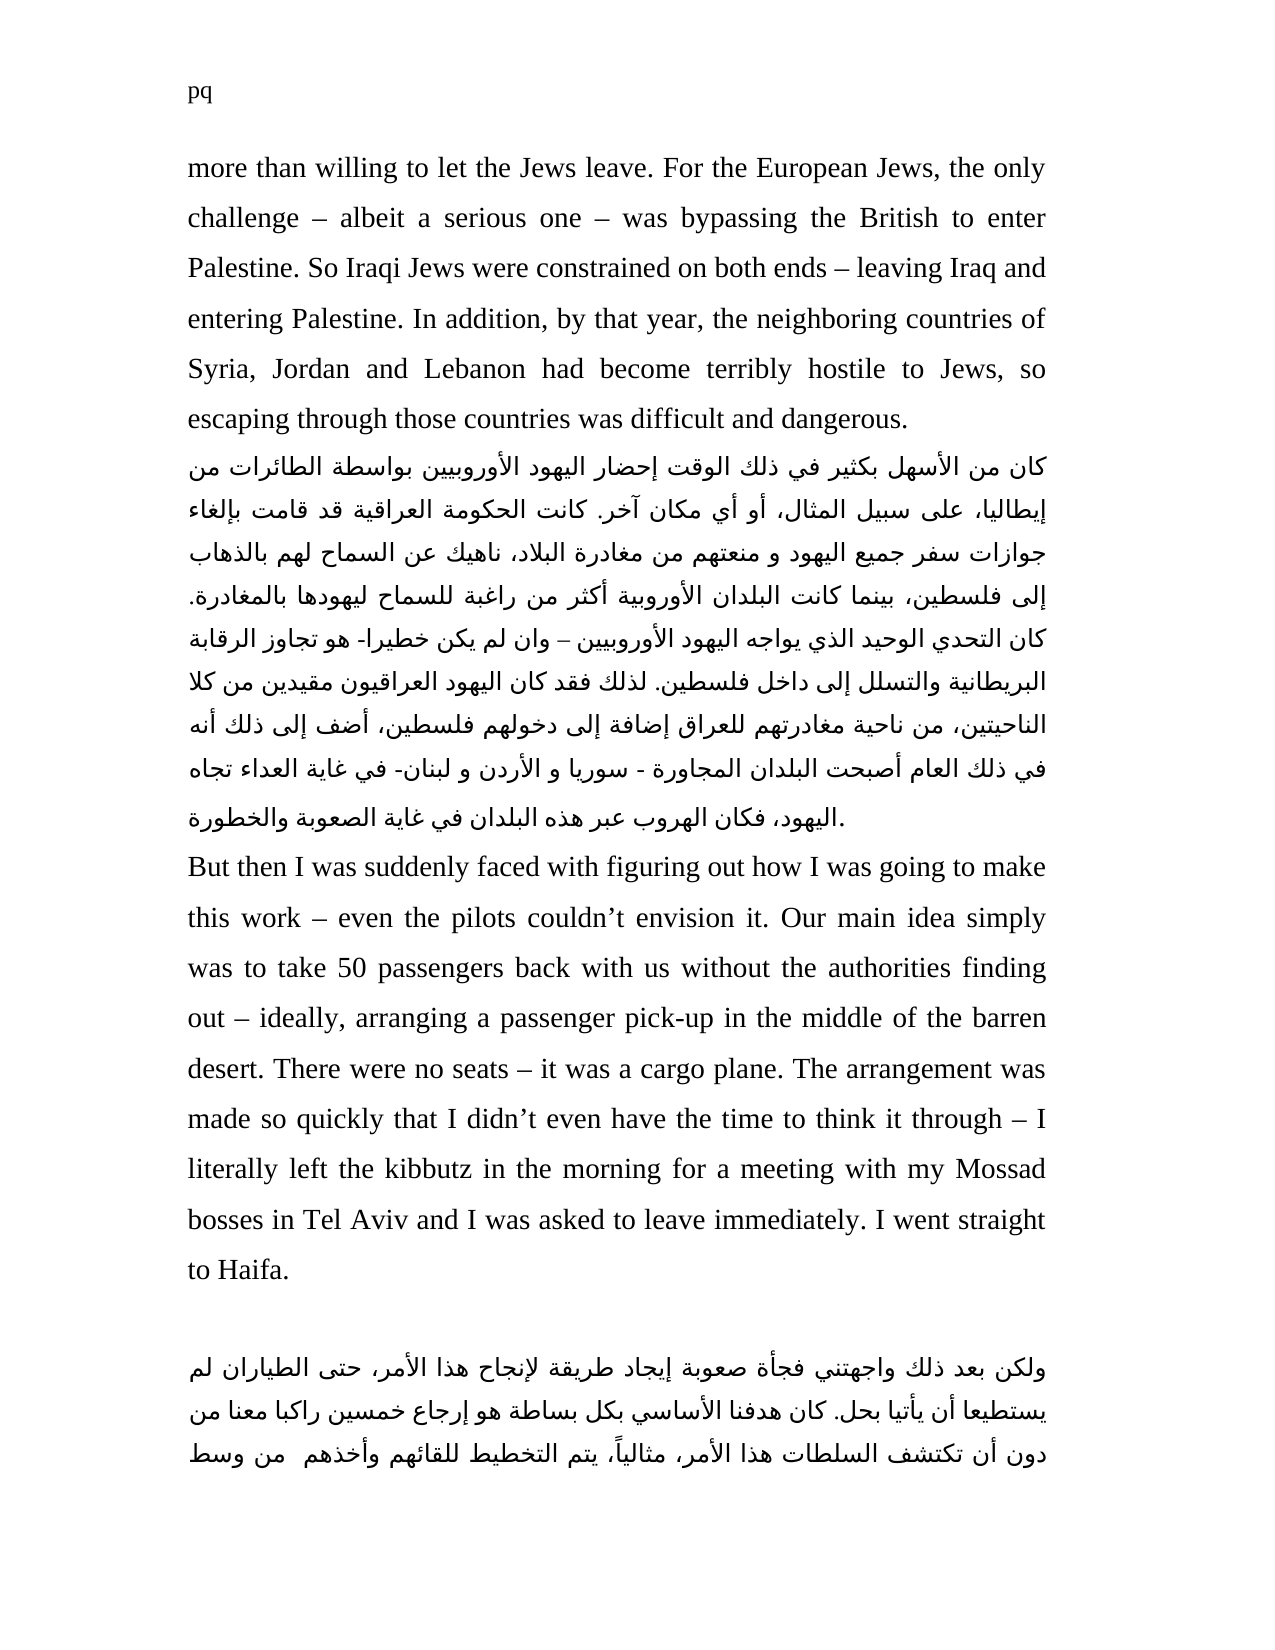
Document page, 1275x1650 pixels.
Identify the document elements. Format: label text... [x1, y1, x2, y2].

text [187, 1353, 1047, 1468]
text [187, 150, 1047, 435]
text كان من الأسهل بكثير في ذلك الوقت إحضار اليهود الأوروبيين بواسطة الطائرات من إيطاليا، على سبيل المثال، أو أي مكان آخر. كانت الحكومة العراقية قد قامت بإلغاء جوازات سفر جميع اليهود و منعتهم من مغادرة البلاد، ناهيك عن السماح لهم بالذهاب إلى فلسطين، بينما كانت البلدان الأوروبية أكثر من راغبة للسماح ليهودها بالمغادرة. كان التحدي الوحيد الذي يواجه اليهود الأوروبيين – وان لم يكن خطيرا- هو تجاوز الرقابة البريطانية والتسلل إلى داخل فلسطين. لذلك فقد كان اليهود العراقيون مقيدين من كلا الناحيتين، من ناحية مغادرتهم للعراق إضافة إلى دخولهم فلسطين، أضف إلى ذلك أنه في ذلك العام أصبحت البلدان المجاورة - سوريا و الأردن و لبنان- في غاية العداء تجاه اليهود، فكان الهروب عبر هذه البلدان في غاية الصعوبة والخطورة. [187, 452, 1047, 833]
text But then I was suddenly faced with figuring out how I was going to make this work – even the pilots couldn’t envision it. Our main idea simply was to take 50 passengers back with us without the authorities finding out – ideally, arranging a passenger pick-up in the middle of the barren desert. There were no seats – it was a cargo plane. The arrangement was made so quickly that I didn’t even have the time to think it through – I literally left the kibbutz in the morning for a meeting with my Mossad bosses in Tel Aviv and I was asked to leave immediately. I went straight to Haifa. [187, 849, 1047, 1286]
